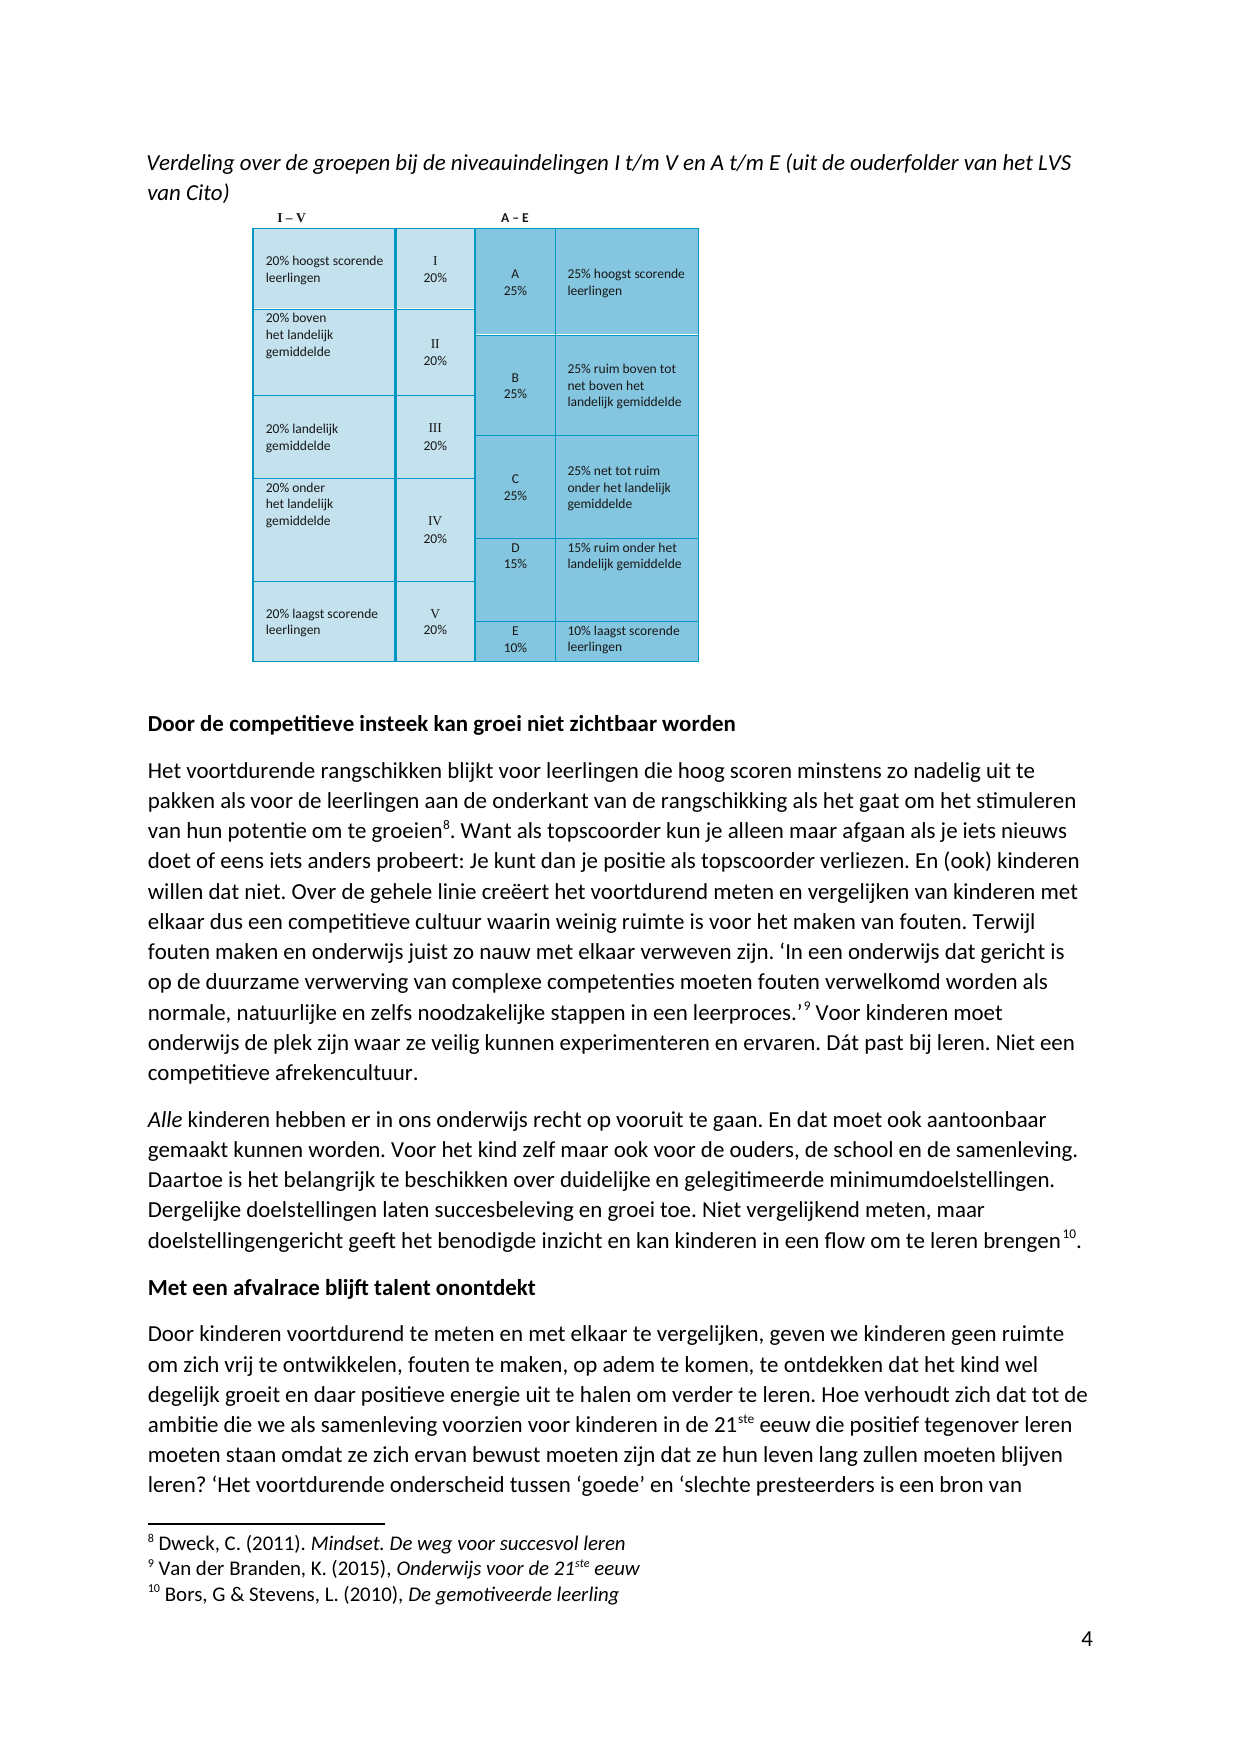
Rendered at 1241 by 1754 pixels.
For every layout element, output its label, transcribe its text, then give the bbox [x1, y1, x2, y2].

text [148, 1319, 1093, 1499]
text I – V A – E [148, 209, 1093, 226]
table_cell 25% net tot ruim onder het landelijk gemiddelde [556, 436, 698, 538]
text Door de competitieve insteek kan groei niet zichtbaar worden [148, 709, 1093, 737]
text Alle kinderen hebben er in ons onderwijs recht op vooruit te gaan. En dat moet ook aantoonbaar gemaakt kunnen worden. Voor het kind zelf maar ook voor de ouders, de school en de samenleving. Daartoe is het belangrijk te beschikken over duidelijke en gelegitimeerde minimumdoelstellingen. Dergelijke doelstellingen laten succesbeleving en groei toe. Niet vergelijkend meten, maar doelstellingengericht geeft het benodigde inzicht en kan kinderen in een flow om te leren brengen. [148, 1105, 1093, 1254]
table_header I 20% [397, 229, 474, 308]
table_cell II 20% [397, 310, 474, 395]
table_cell IV 20% [397, 479, 474, 581]
table_cell 20% landelijk gemiddelde [254, 396, 394, 478]
table_cell C 25% [476, 436, 555, 538]
table_cell III 20% [397, 396, 474, 478]
table_cell E 10% [476, 622, 555, 661]
text Het voortdurende rangschikken blijkt voor leerlingen die hoog scoren minstens zo nadelig uit te pakken als voor de leerlingen aan de onderkant van de rangschikking als het gaat om het stimuleren van hun potentie om te groeien. Want als topscoorder kun je alleen maar afgaan als je iets nieuws doet of eens iets anders probeert: Je kunt dan je positie als topscoorder verliezen. En (ook) kinderen willen dat niet. Over de gehele linie creëert het voortdurend meten en vergelijken van kinderen met elkaar dus een competitieve cultuur waarin weinig ruimte is voor het maken van fouten. Terwijl fouten maken en onderwijs juist zo nauw met elkaar verweven zijn. ‘In een onderwijs dat gericht is op de duurzame verwerving van complexe competenties moeten fouten verwelkomd worden als normale, natuurlijke en zelfs noodzakelijke stappen in een leerproces.’ Voor kinderen moet onderwijs de plek zijn waar ze veilig kunnen experimenteren en ervaren. Dát past bij leren. Niet een competitieve afrekencultuur. [148, 756, 1093, 1086]
table_cell 20% onder het landelijk gemiddelde [254, 479, 394, 581]
table_cell 15% ruim onder het landelijk gemiddelde [556, 539, 698, 621]
table_cell V 20% [397, 582, 474, 661]
table_cell B 25% [476, 336, 555, 435]
table_cell D 15% [476, 539, 555, 621]
table_cell 20% laagst scorende leerlingen [254, 582, 394, 661]
text Verdeling over de groepen bij de niveauindelingen I t/m V en A t/m E (uit de ouderfolder van het LVS van Cito) [146, 148, 1092, 206]
table_header 25% hoogst scorende leerlingen [556, 229, 698, 334]
table_header A 25% [476, 229, 555, 334]
table_header 20% hoogst scorende leerlingen [254, 229, 394, 308]
table_cell 10% laagst scorende leerlingen [556, 622, 698, 661]
text Met een afvalrace blijft talent onontdekt [148, 1273, 1093, 1301]
table_cell 20% boven het landelijk gemiddelde [254, 310, 394, 395]
table_cell 25% ruim boven tot net boven het landelijk gemiddelde [556, 336, 698, 435]
